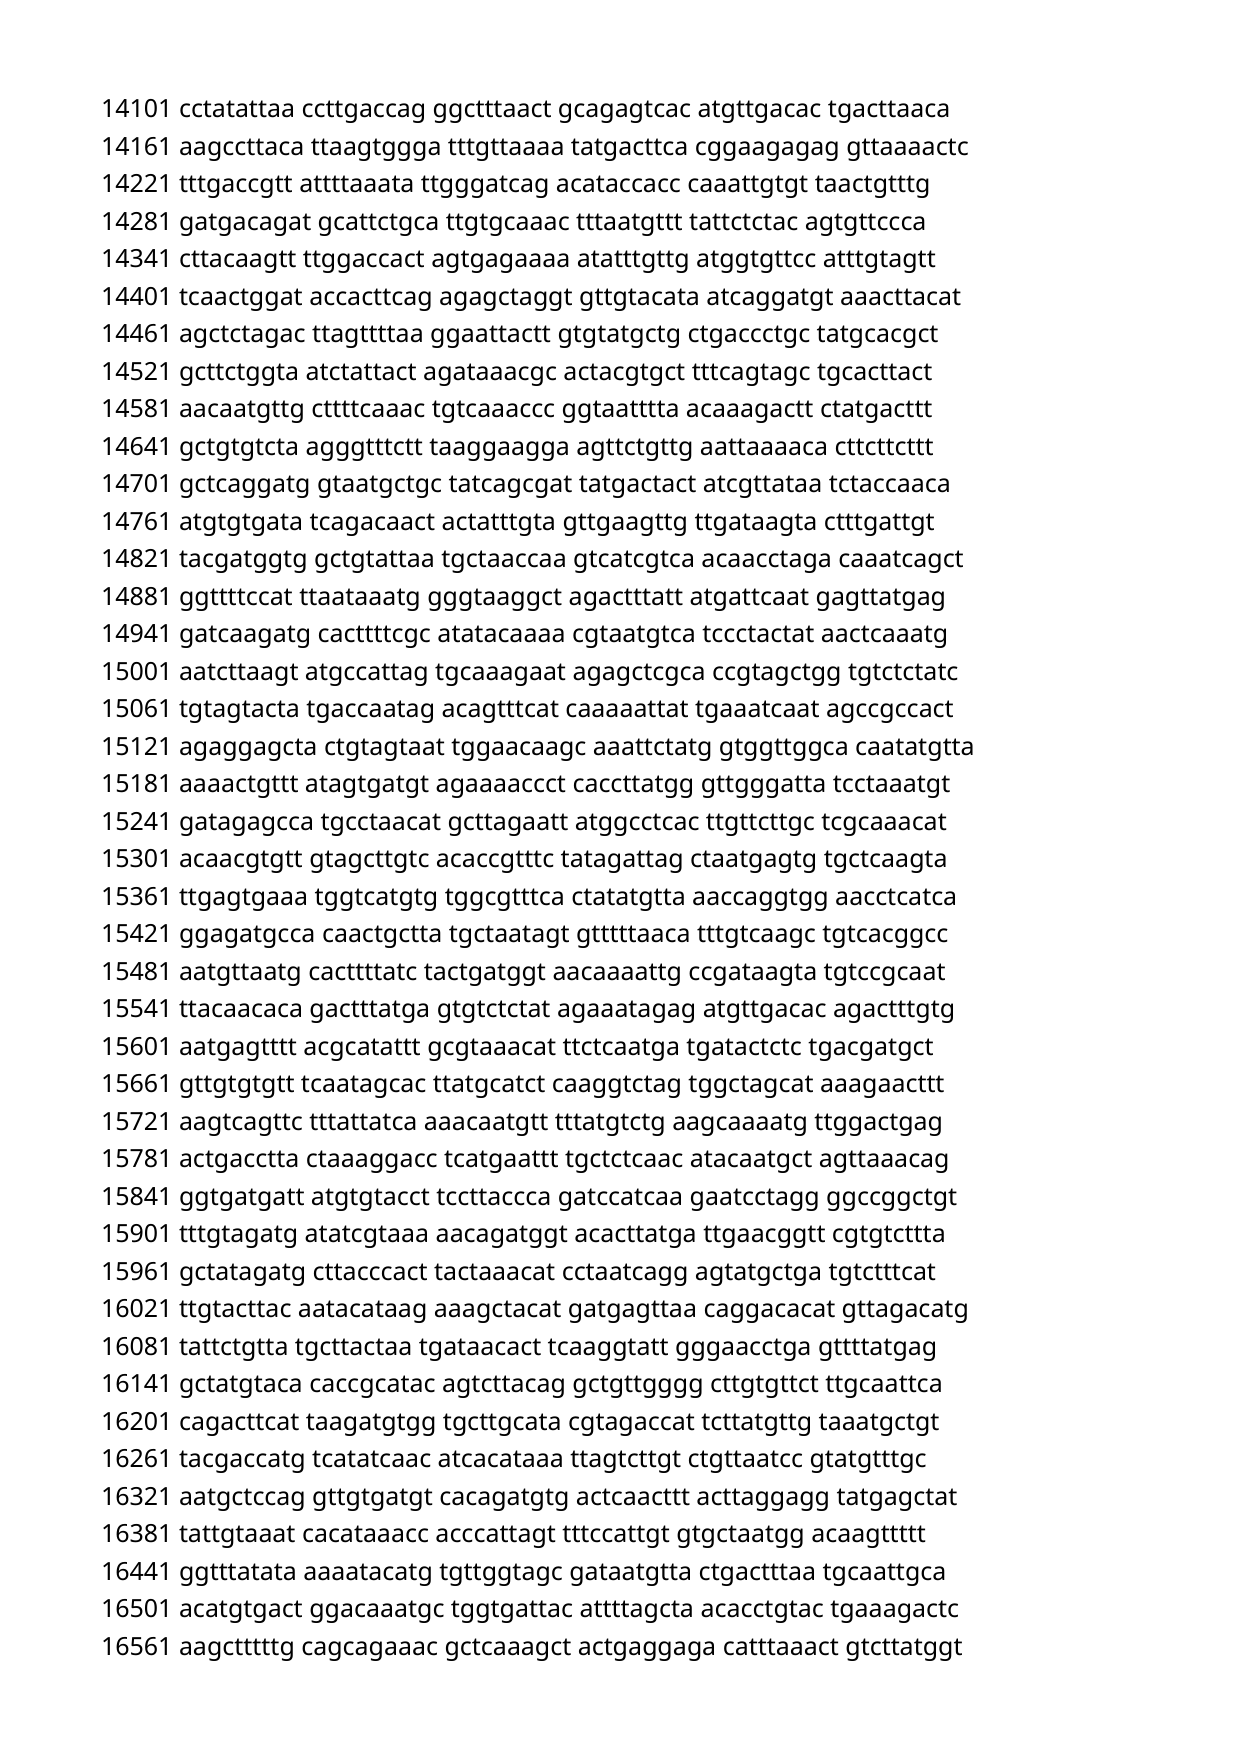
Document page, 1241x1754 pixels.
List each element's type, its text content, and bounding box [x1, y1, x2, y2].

text 15721 aagtcagttc tttattatca aaacaatgtt tttatgtctg aagcaaaatg ttggactgag [75, 1102, 1165, 1139]
text 16201 cagacttcat taagatgtgg tgcttgcata cgtagaccat tcttatgttg taaatgctgt [75, 1402, 1165, 1439]
text 14281 gatgacagat gcattctgca ttgtgcaaac tttaatgttt tattctctac agtgttccca [75, 202, 1165, 239]
text 15481 aatgttaatg cacttttatc tactgatggt aacaaaattg ccgataagta tgtccgcaat [75, 952, 1165, 989]
text 14761 atgtgtgata tcagacaact actatttgta gttgaagttg ttgataagta ctttgattgt [75, 502, 1165, 539]
text 15781 actgacctta ctaaaggacc tcatgaattt tgctctcaac atacaatgct agttaaacag [75, 1139, 1165, 1177]
text 15841 ggtgatgatt atgtgtacct tccttaccca gatccatcaa gaatcctagg ggccggctgt [75, 1177, 1165, 1214]
text 16501 acatgtgact ggacaaatgc tggtgattac attttagcta acacctgtac tgaaagactc [75, 1589, 1165, 1627]
text 15901 tttgtagatg atatcgtaaa aacagatggt acacttatga ttgaacggtt cgtgtcttta [75, 1214, 1165, 1252]
text 15061 tgtagtacta tgaccaatag acagtttcat caaaaattat tgaaatcaat agccgccact [75, 689, 1165, 727]
text 14461 agctctagac ttagttttaa ggaattactt gtgtatgctg ctgaccctgc tatgcacgct [75, 314, 1165, 352]
text 14221 tttgaccgtt attttaaata ttgggatcag acataccacc caaattgtgt taactgtttg [75, 164, 1165, 202]
text 14701 gctcaggatg gtaatgctgc tatcagcgat tatgactact atcgttataa tctaccaaca [75, 464, 1165, 502]
text 15361 ttgagtgaaa tggtcatgtg tggcgtttca ctatatgtta aaccaggtgg aacctcatca [75, 877, 1165, 914]
text 14821 tacgatggtg gctgtattaa tgctaaccaa gtcatcgtca acaacctaga caaatcagct [75, 539, 1165, 577]
text 14881 ggttttccat ttaataaatg gggtaaggct agactttatt atgattcaat gagttatgag [75, 577, 1165, 614]
text 16321 aatgctccag gttgtgatgt cacagatgtg actcaacttt acttaggagg tatgagctat [75, 1477, 1165, 1514]
text 16021 ttgtacttac aatacataag aaagctacat gatgagttaa caggacacat gttagacatg [75, 1289, 1165, 1327]
text 15961 gctatagatg cttacccact tactaaacat cctaatcagg agtatgctga tgtctttcat [75, 1252, 1165, 1289]
text 15241 gatagagcca tgcctaacat gcttagaatt atggcctcac ttgttcttgc tcgcaaacat [75, 802, 1165, 839]
text 14101 cctatattaa ccttgaccag ggctttaact gcagagtcac atgttgacac tgacttaaca [75, 89, 1165, 127]
text 16261 tacgaccatg tcatatcaac atcacataaa ttagtcttgt ctgttaatcc gtatgtttgc [75, 1439, 1165, 1477]
text 15601 aatgagtttt acgcatattt gcgtaaacat ttctcaatga tgatactctc tgacgatgct [75, 1027, 1165, 1064]
text 15541 ttacaacaca gactttatga gtgtctctat agaaatagag atgttgacac agactttgtg [75, 989, 1165, 1027]
text 15181 aaaactgttt atagtgatgt agaaaaccct caccttatgg gttgggatta tcctaaatgt [75, 764, 1165, 802]
text 16381 tattgtaaat cacataaacc acccattagt tttccattgt gtgctaatgg acaagttttt [75, 1514, 1165, 1552]
text 16081 tattctgtta tgcttactaa tgataacact tcaaggtatt gggaacctga gttttatgag [75, 1327, 1165, 1364]
text 16441 ggtttatata aaaatacatg tgttggtagc gataatgtta ctgactttaa tgcaattgca [75, 1552, 1165, 1589]
text 15001 aatcttaagt atgccattag tgcaaagaat agagctcgca ccgtagctgg tgtctctatc [75, 652, 1165, 689]
text 14161 aagccttaca ttaagtggga tttgttaaaa tatgacttca cggaagagag gttaaaactc [75, 127, 1165, 164]
text 15421 ggagatgcca caactgctta tgctaatagt gtttttaaca tttgtcaagc tgtcacggcc [75, 914, 1165, 952]
text 14641 gctgtgtcta agggtttctt taaggaagga agttctgttg aattaaaaca cttcttcttt [75, 427, 1165, 464]
text 16141 gctatgtaca caccgcatac agtcttacag gctgttgggg cttgtgttct ttgcaattca [75, 1364, 1165, 1402]
text 14941 gatcaagatg cacttttcgc atatacaaaa cgtaatgtca tccctactat aactcaaatg [75, 614, 1165, 652]
text 14401 tcaactggat accacttcag agagctaggt gttgtacata atcaggatgt aaacttacat [75, 277, 1165, 314]
text 15301 acaacgtgtt gtagcttgtc acaccgtttc tatagattag ctaatgagtg tgctcaagta [75, 839, 1165, 877]
text 14521 gcttctggta atctattact agataaacgc actacgtgct tttcagtagc tgcacttact [75, 352, 1165, 389]
text 15661 gttgtgtgtt tcaatagcac ttatgcatct caaggtctag tggctagcat aaagaacttt [75, 1064, 1165, 1102]
text 16561 aagctttttg cagcagaaac gctcaaagct actgaggaga catttaaact gtcttatggt [75, 1627, 1165, 1664]
text 14341 cttacaagtt ttggaccact agtgagaaaa atatttgttg atggtgttcc atttgtagtt [75, 239, 1165, 277]
text 15121 agaggagcta ctgtagtaat tggaacaagc aaattctatg gtggttggca caatatgtta [75, 727, 1165, 764]
text 14581 aacaatgttg cttttcaaac tgtcaaaccc ggtaatttta acaaagactt ctatgacttt [75, 389, 1165, 427]
